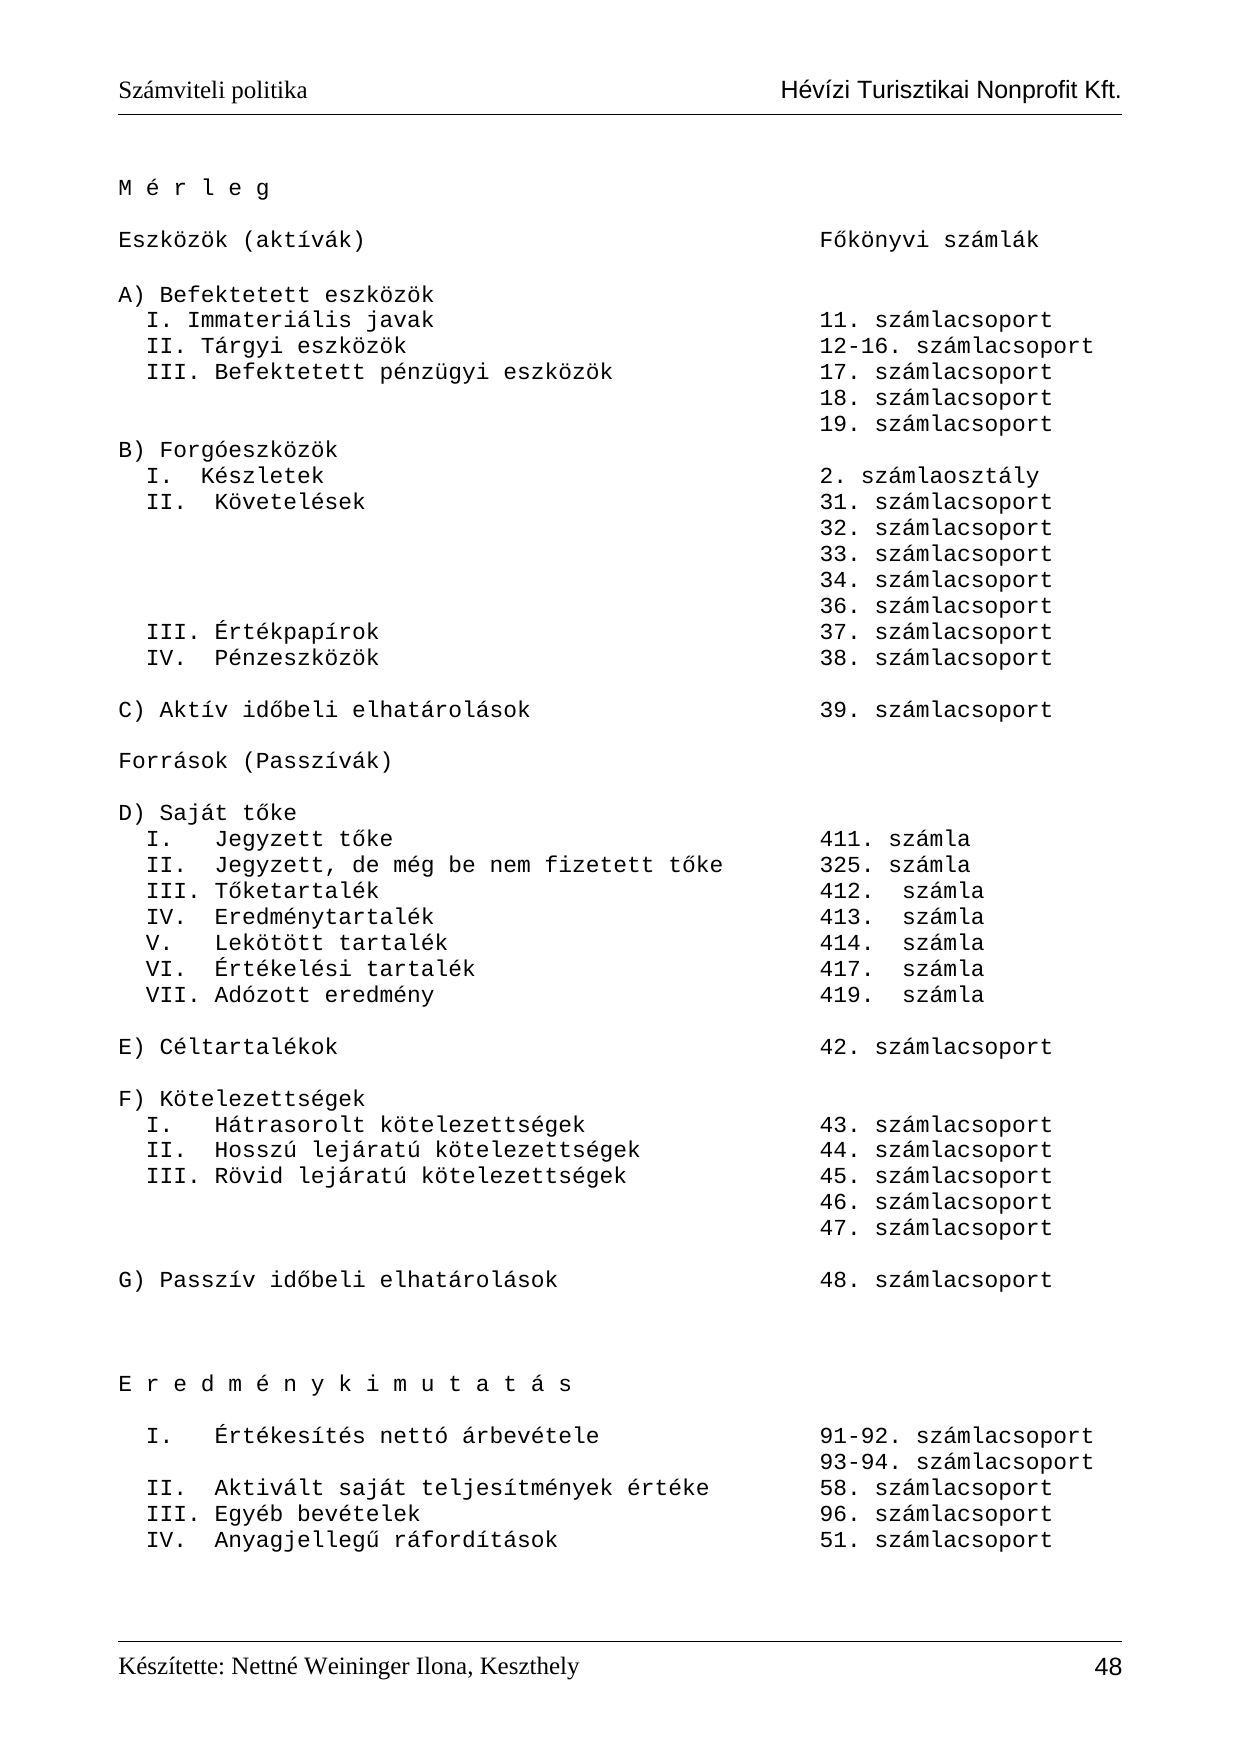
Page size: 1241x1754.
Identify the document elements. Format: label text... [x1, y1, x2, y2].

text E r e d m é n y k i m u t a t á s [118, 1372, 1122, 1398]
text 19. számlacsoport [118, 413, 1122, 438]
text III. Egyéb bevételek 96. számlacsoport [118, 1502, 1122, 1528]
text 93-94. számlacsoport [118, 1450, 1122, 1476]
text 18. számlacsoport [118, 387, 1122, 413]
text I. Értékesítés nettó árbevétele 91-92. számlacsoport [118, 1424, 1122, 1450]
text II. Követelések 31. számlacsoport [118, 490, 1122, 516]
text 36. számlacsoport [118, 594, 1122, 620]
text 46. számlacsoport [118, 1191, 1122, 1217]
text A) Befektetett eszközök [118, 283, 1122, 309]
text II. Hosszú lejáratú kötelezettségek 44. számlacsoport [118, 1139, 1122, 1165]
text E) Céltartalékok 42. számlacsoport [118, 1035, 1122, 1061]
text I. Immateriális javak 11. számlacsoport [118, 309, 1122, 335]
text F) Kötelezettségek [118, 1087, 1122, 1113]
text D) Saját tőke [118, 802, 1122, 828]
text II. Tárgyi eszközök 12-16. számlacsoport [118, 335, 1122, 361]
text V. Lekötött tartalék 414. számla [118, 931, 1122, 957]
text 32. számlacsoport [118, 516, 1122, 542]
text III. Rövid lejáratú kötelezettségek 45. számlacsoport [118, 1165, 1122, 1191]
text 33. számlacsoport [118, 542, 1122, 568]
text III. Befektetett pénzügyi eszközök 17. számlacsoport [118, 361, 1122, 387]
text G) Passzív időbeli elhatárolások 48. számlacsoport [118, 1268, 1122, 1294]
text I. Készletek 2. számlaosztály [118, 464, 1122, 490]
text III. Tőketartalék 412. számla [118, 879, 1122, 905]
text 34. számlacsoport [118, 568, 1122, 594]
text III. Értékpapírok 37. számlacsoport [118, 620, 1122, 646]
text VI. Értékelési tartalék 417. számla [118, 957, 1122, 983]
text VII. Adózott eredmény 419. számla [118, 983, 1122, 1009]
text C) Aktív időbeli elhatárolások 39. számlacsoport [118, 698, 1122, 724]
text M é r l e g [118, 176, 1122, 202]
text I. Hátrasorolt kötelezettségek 43. számlacsoport [118, 1113, 1122, 1139]
text II. Jegyzett, de még be nem fizetett tőke 325. számla [118, 853, 1122, 879]
text Eszközök (aktívák) Főkönyvi számlák [118, 228, 1122, 254]
text IV. Eredménytartalék 413. számla [118, 905, 1122, 931]
text IV. Anyagjellegű ráfordítások 51. számlacsoport [118, 1528, 1122, 1554]
text B) Forgóeszközök [118, 438, 1122, 464]
text Források (Passzívák) [118, 750, 1122, 776]
text II. Aktivált saját teljesítmények értéke 58. számlacsoport [118, 1476, 1122, 1502]
text IV. Pénzeszközök 38. számlacsoport [118, 646, 1122, 672]
text 47. számlacsoport [118, 1217, 1122, 1243]
text I. Jegyzett tőke 411. számla [118, 828, 1122, 853]
